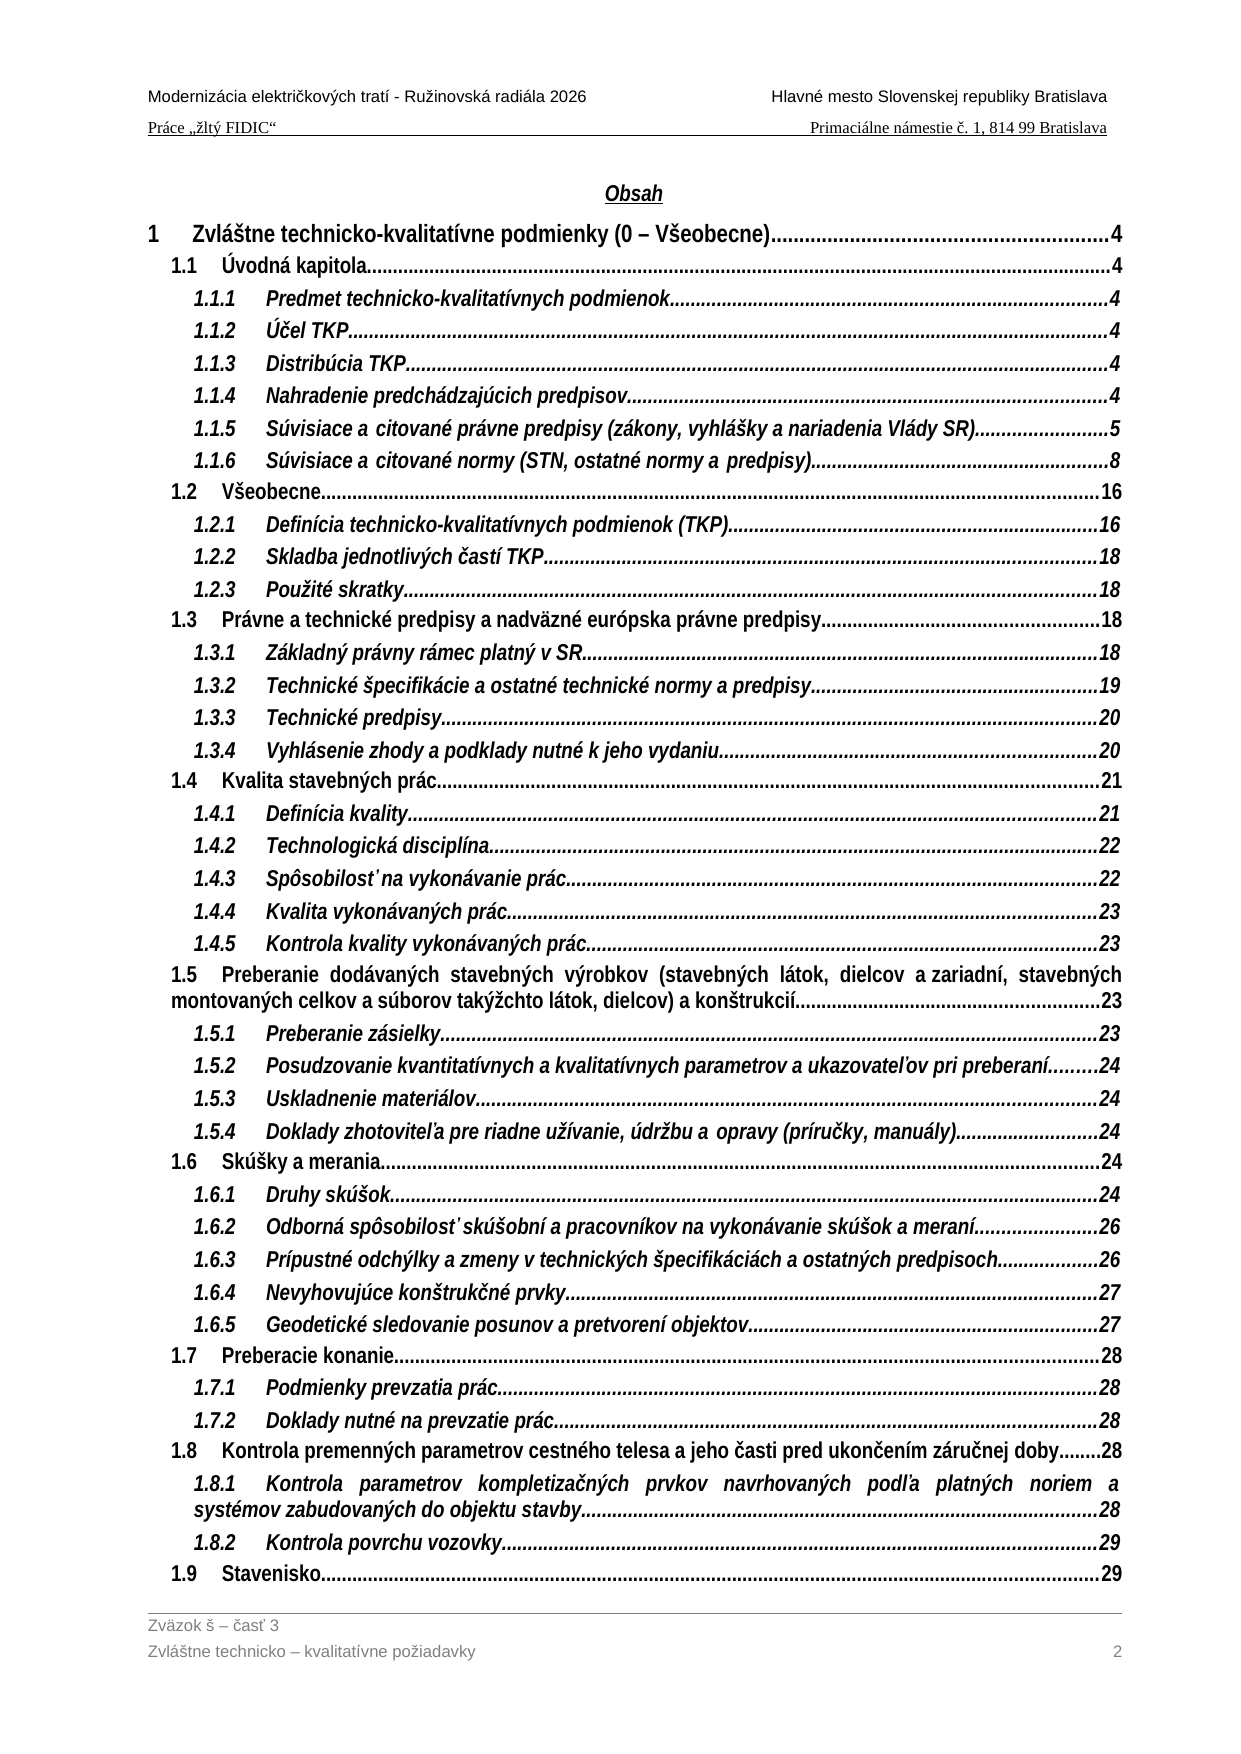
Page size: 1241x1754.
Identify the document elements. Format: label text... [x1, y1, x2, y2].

text 1.7.2 Doklady nutné na prevzatie prác 28 [194, 1407, 1122, 1433]
text 1.1.3 Distribúcia TKP 4 [194, 350, 1122, 376]
text 1.8.2 Kontrola povrchu vozovky 29 [194, 1529, 1122, 1555]
text 1.7.1 Podmienky prevzatia prác 28 [194, 1374, 1122, 1401]
text 1.3.1 Základný právny rámec platný v SR 18 [194, 639, 1122, 665]
text 1.1.6 Súvisiace a citované normy (STN, ostatné normy a predpisy) 8 [194, 447, 1122, 474]
text 1.3.3 Technické predpisy 20 [194, 704, 1122, 731]
text 1.1.1 Predmet technicko-kvalitatívnych podmienok 4 [194, 284, 1122, 311]
text 1.2.1 Definícia technicko-kvalitatívnych podmienok (TKP) 16 [194, 511, 1122, 537]
text 1.6.1 Druhy skúšok 24 [194, 1181, 1122, 1207]
text 1.4.3 Spôsobilosť na vykonávanie prác 22 [194, 865, 1122, 891]
text 1.4.1 Definícia kvality 21 [194, 800, 1122, 826]
text 1.6.4 Nevyhovujúce konštrukčné prvky 27 [194, 1278, 1122, 1305]
text 1.9 Stavenisko 29 [171, 1559, 1122, 1586]
text 1.4.5 Kontrola kvality vykonávaných prác 23 [194, 930, 1122, 957]
text 1.3.4 Vyhlásenie zhody a podklady nutné k jeho vydaniu 20 [194, 737, 1122, 763]
text 1.4.4 Kvalita vykonávaných prác 23 [194, 898, 1122, 924]
text 1.2.3 Použité skratky 18 [194, 576, 1122, 602]
text 1.8 Kontrola premenných parametrov cestného telesa a jeho časti pred ukončením záručnej doby 28 [171, 1437, 1122, 1464]
text 1.1 Úvodná kapitola 4 [171, 252, 1122, 278]
text 1.1.4 Nahradenie predchádzajúcich predpisov 4 [194, 382, 1122, 409]
text 1.5 Preberanie dodávaných stavebných výrobkov (stavebných látok, dielcov a zariadní, stavebných montovaných celkov a súborov takýžchto látok, dielcov) a konštrukcií 23 [171, 961, 1122, 1013]
text 1.3 Právne a technické predpisy a nadväzné európska právne predpisy 18 [171, 606, 1122, 633]
text 1.3.2 Technické špecifikácie a ostatné technické normy a predpisy 19 [194, 672, 1122, 698]
text 1.4 Kvalita stavebných prác 21 [171, 767, 1122, 794]
text 1.2.2 Skladba jednotlivých častí TKP 18 [194, 543, 1122, 569]
text 1.5.4 Doklady zhotoviteľa pre riadne užívanie, údržbu a opravy (príručky, manuály) 24 [194, 1118, 1122, 1144]
text 1.5.3 Uskladnenie materiálov 24 [194, 1085, 1122, 1111]
text 1.1.5 Súvisiace a citované právne predpisy (zákony, vyhlášky a nariadenia Vlády SR) 5 [194, 415, 1122, 441]
text 1.4.2 Technologická disciplína 22 [194, 832, 1122, 859]
text 1.2 Všeobecne 16 [171, 478, 1122, 504]
text Obsah [148, 180, 1122, 207]
text 1.6.3 Prípustné odchýlky a zmeny v technických špecifikáciách a ostatných predpisoch 26 [194, 1246, 1122, 1272]
text 1.6.2 Odborná spôsobilosť skúšobní a pracovníkov na vykonávanie skúšok a meraní 26 [194, 1213, 1122, 1240]
text 1.7 Preberacie konanie 28 [171, 1342, 1122, 1368]
text 1.8.1 Kontrola parametrov kompletizačných prvkov navrhovaných podľa platných noriem a systémov zabudovaných do objektu stavby 28 [194, 1470, 1122, 1523]
text 1.6 Skúšky a merania 24 [171, 1148, 1122, 1174]
text 1.5.1 Preberanie zásielky 23 [194, 1020, 1122, 1046]
text 1.5.2 Posudzovanie kvantitatívnych a kvalitatívnych parametrov a ukazovateľov pri preberaní 24 [194, 1052, 1122, 1079]
text 1 Zvláštne technicko-kvalitatívne podmienky (0 – Všeobecne) 4 [148, 219, 1122, 248]
text 1.1.2 Účel TKP 4 [194, 317, 1122, 343]
text 1.6.5 Geodetické sledovanie posunov a pretvorení objektov 27 [194, 1311, 1122, 1337]
